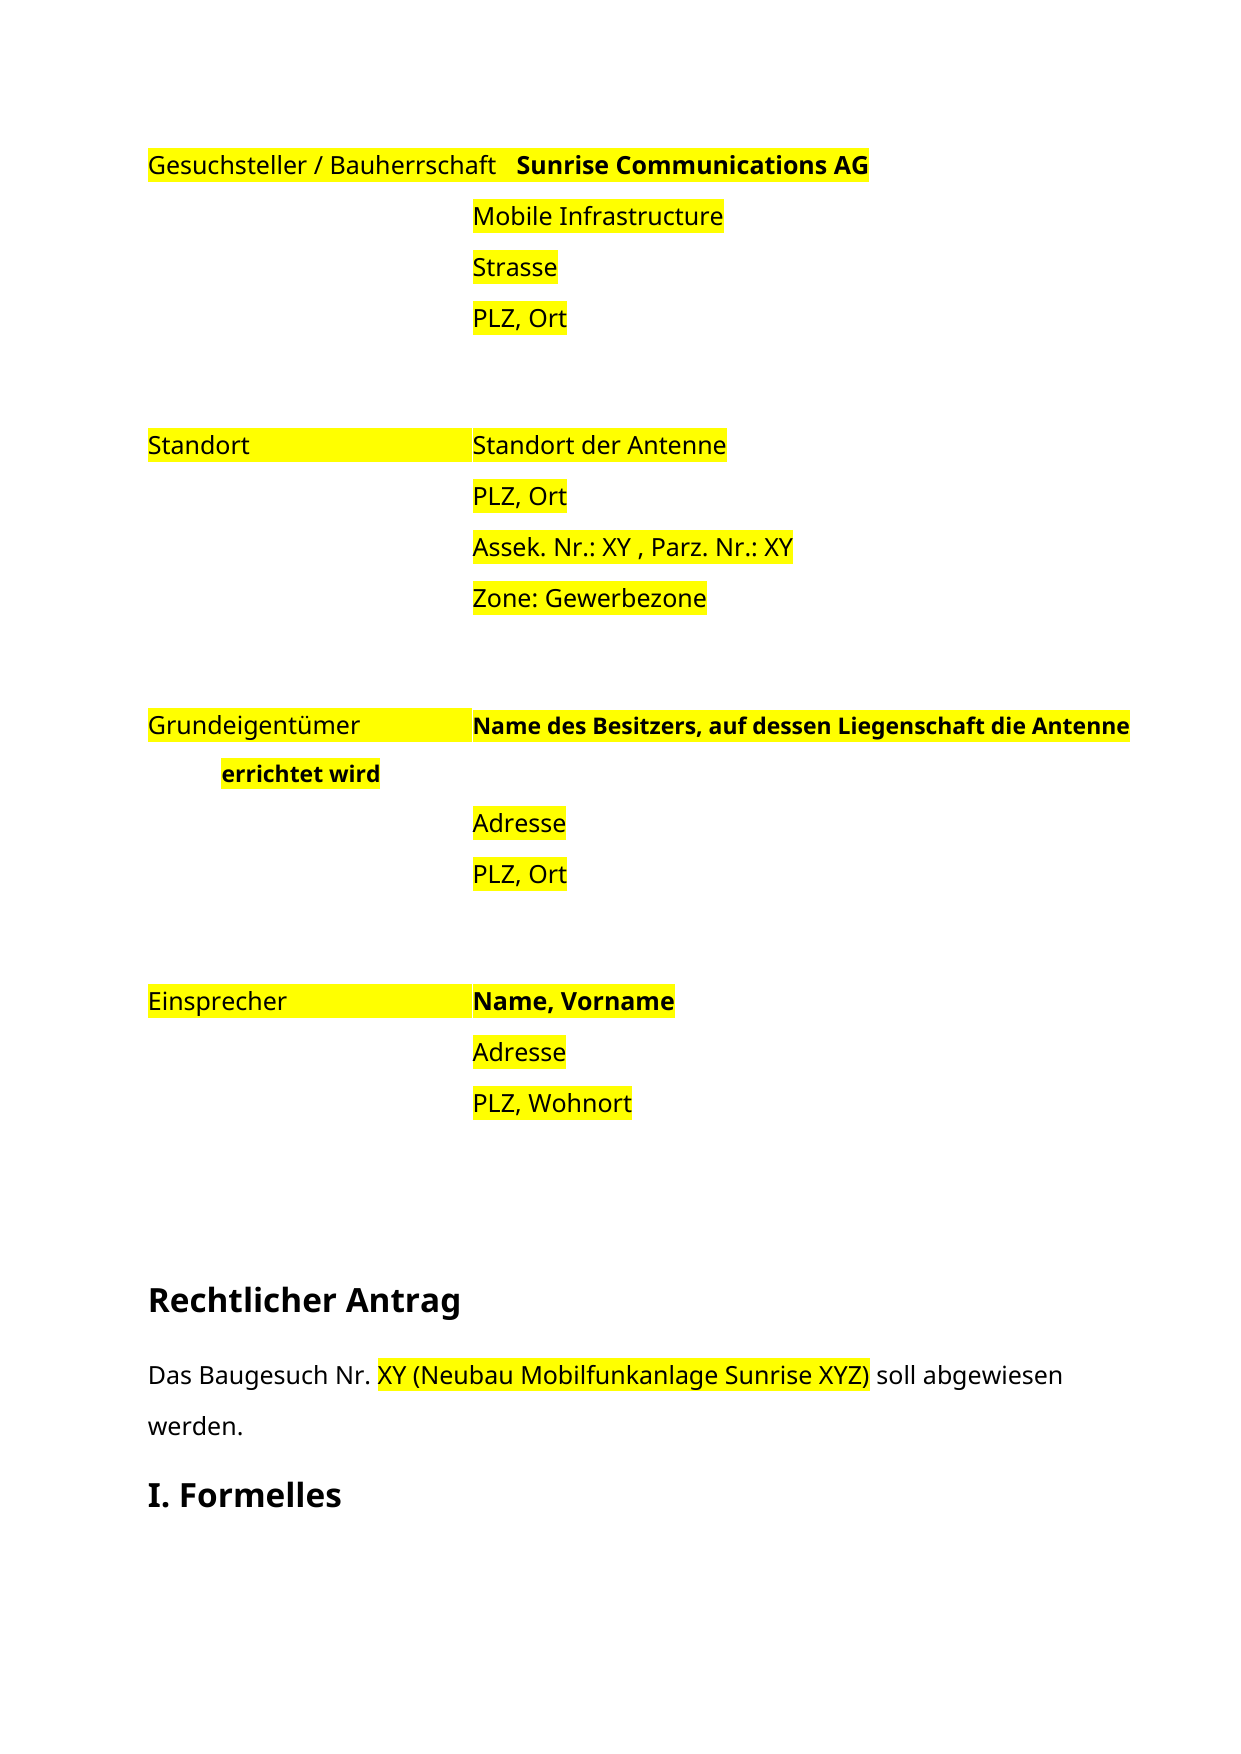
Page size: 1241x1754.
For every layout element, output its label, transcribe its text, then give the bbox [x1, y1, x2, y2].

text Das Baugesuch Nr. XY (Neubau Mobilfunkanlage Sunrise XYZ) soll abgewiesen werden. [148, 1357, 1137, 1442]
text Einsprecher Name, Vorname Adresse PLZ, Wohnort [148, 984, 1137, 1120]
text Standort Standort der Antenne PLZ, Ort Assek. Nr.: XY , Parz. Nr.: XY Zone: Gewerbezone [148, 428, 1137, 615]
text Gesuchsteller / Bauherrschaft Sunrise Communications AG Mobile Infrastructure Strasse PLZ, Ort [148, 148, 1137, 335]
text I. Formelles [148, 1472, 1137, 1517]
text Rechtlicher Antrag [148, 1277, 1137, 1322]
text Grundeigentümer Name des Besitzers, auf dessen Liegenschaft die Antenne errichtet wird Adresse PLZ, Ort [148, 708, 1137, 891]
